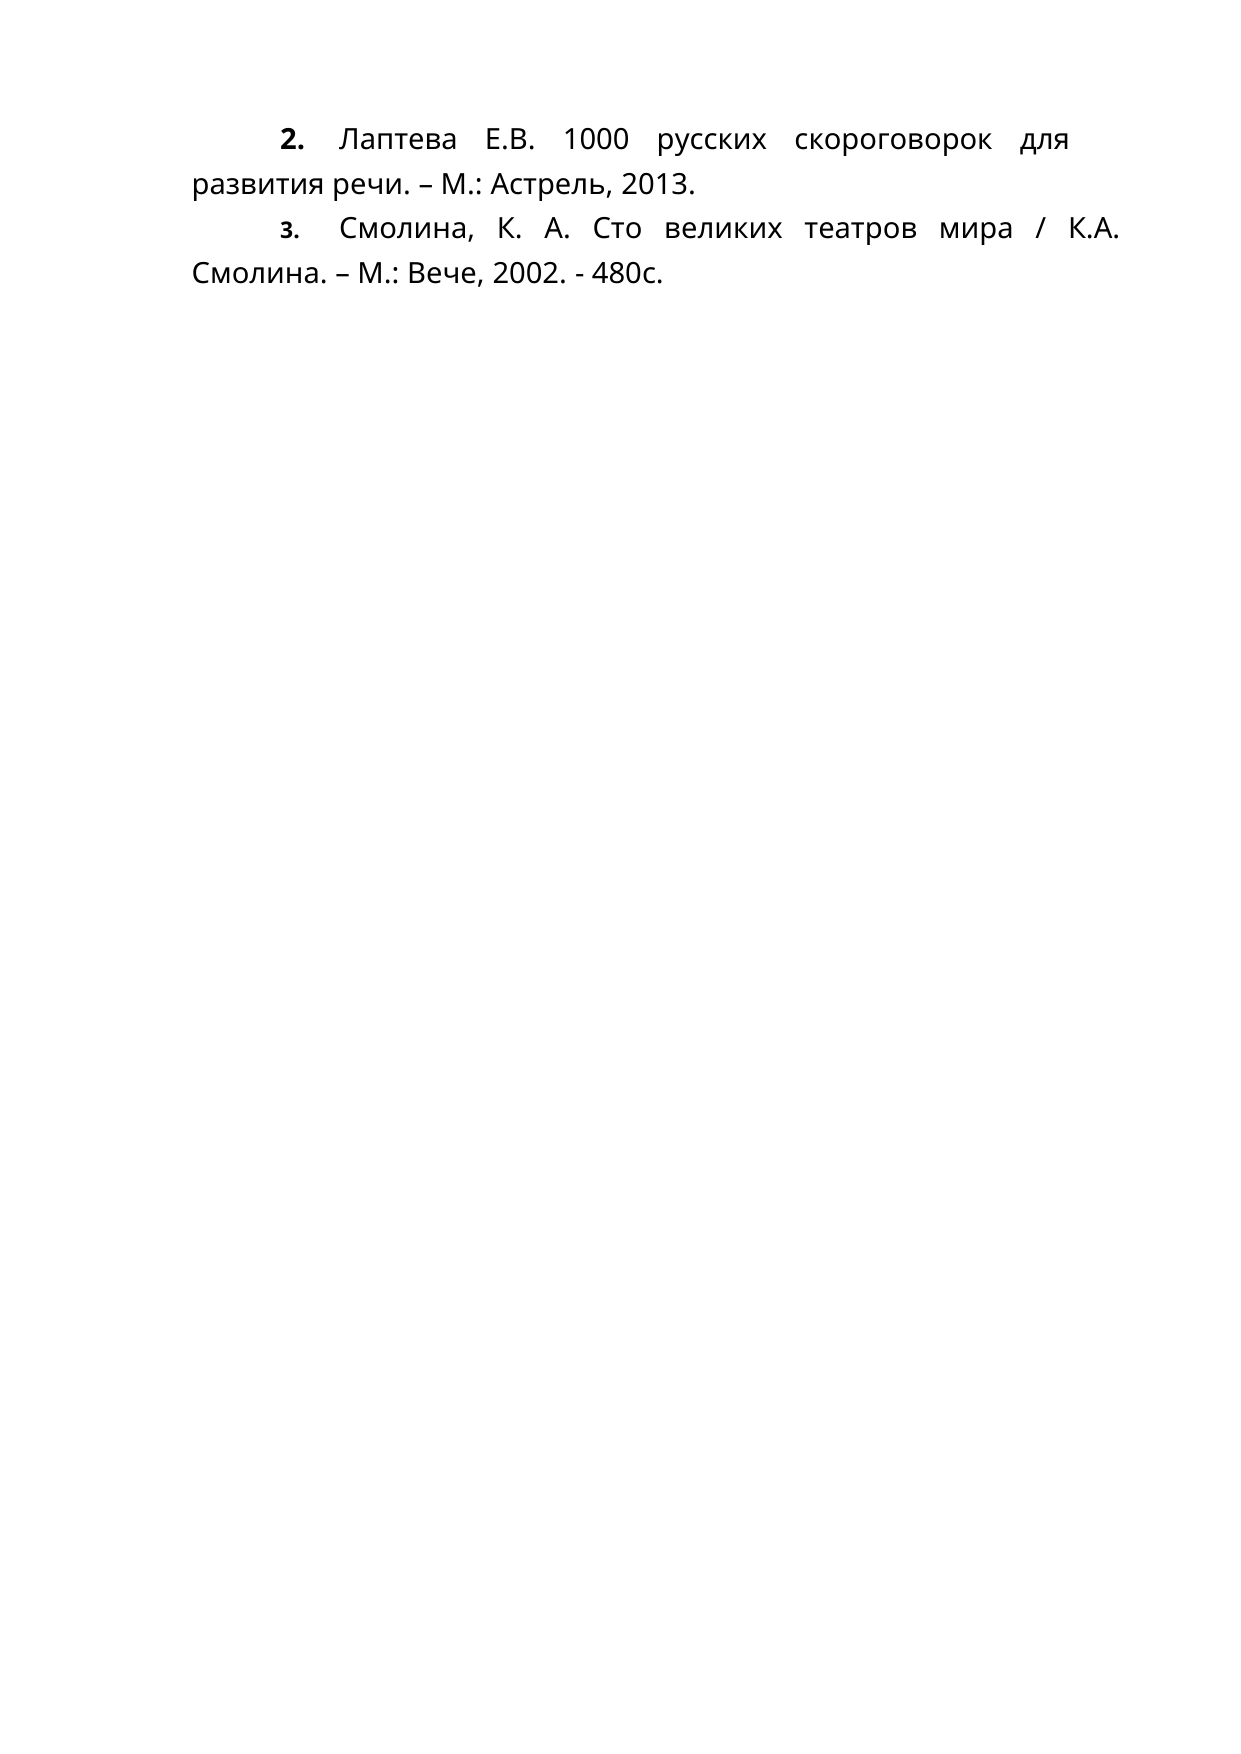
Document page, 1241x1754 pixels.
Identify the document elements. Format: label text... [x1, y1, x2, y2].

list Лаптева Е.В. 1000 русских скороговорок для развития речи. – М.: Астрель, 2013. [191, 118, 1071, 203]
list Смолина, К. А. Сто великих театров мира / К.А. Смолина. – М.: Вече, 2002. - 480с. [191, 208, 1121, 292]
